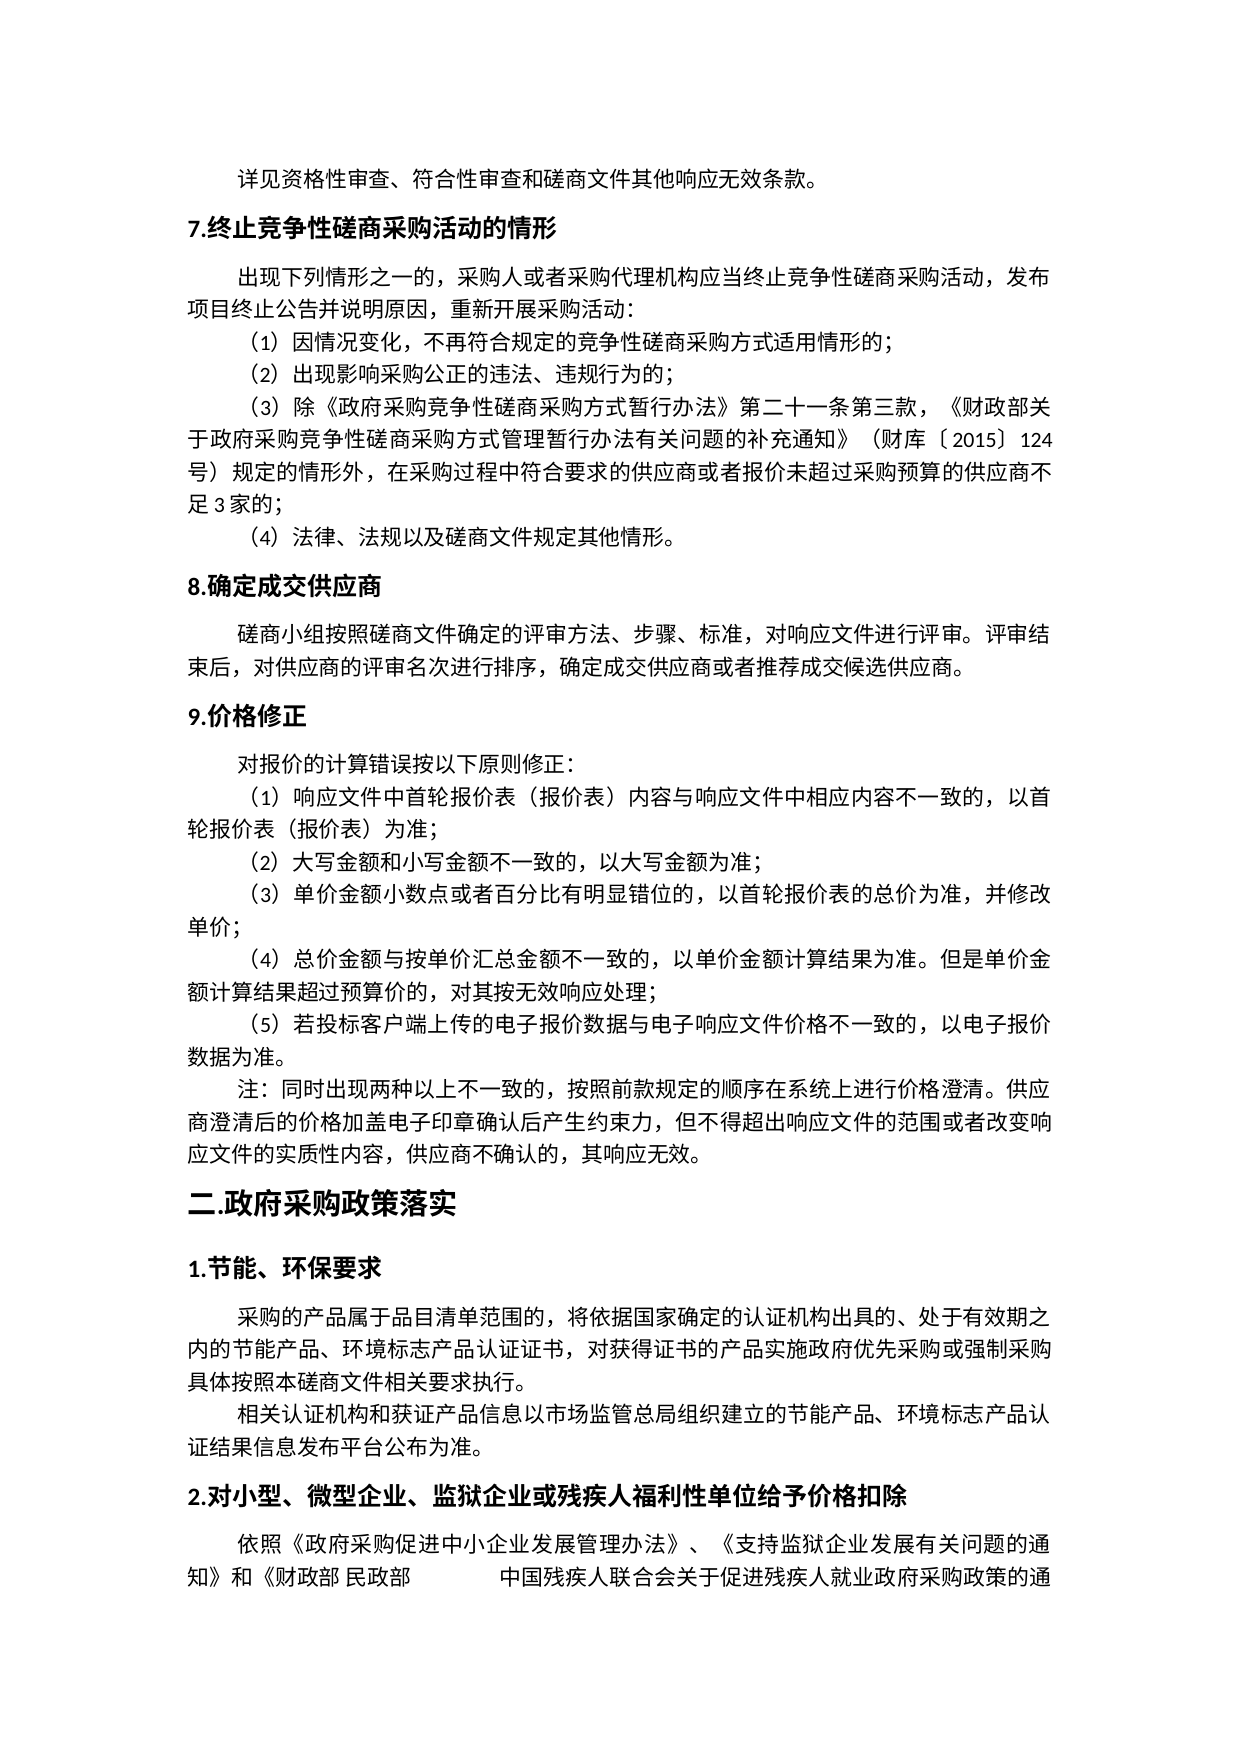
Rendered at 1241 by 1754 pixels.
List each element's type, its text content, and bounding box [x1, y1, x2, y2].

text 相关认证机构和获证产品信息以市场监管总局组织建立的节能产品、环境标志产品认证结果信息发布平台公布为准。 [187, 1397, 1053, 1462]
text （3）单价金额小数点或者百分比有明显错位的，以首轮报价表的总价为准，并修改单价； [187, 877, 1053, 942]
text 9.价格修正 [187, 682, 1053, 747]
text 2.对小型、微型企业、监狱企业或残疾人福利性单位给予价格扣除 [187, 1462, 1053, 1527]
text 详见资格性审查、符合性审查和磋商文件其他响应无效条款。 [187, 162, 1053, 194]
text 出现下列情形之一的，采购人或者采购代理机构应当终止竞争性磋商采购活动，发布项目终止公告并说明原因，重新开展采购活动： [187, 259, 1053, 324]
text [187, 1527, 1053, 1592]
text （1）因情况变化，不再符合规定的竞争性磋商采购方式适用情形的； [187, 324, 1053, 357]
text 1.节能、环保要求 [187, 1234, 1053, 1299]
text （4）法律、法规以及磋商文件规定其他情形。 [187, 519, 1053, 552]
text 二.政府采购政策落实 [187, 1169, 1053, 1234]
text （5）若投标客户端上传的电子报价数据与电子响应文件价格不一致的，以电子报价数据为准。 [187, 1007, 1053, 1072]
text 对报价的计算错误按以下原则修正： [187, 747, 1053, 779]
text （3）除《政府采购竞争性磋商采购方式暂行办法》第二十一条第三款，《财政部关于政府采购竞争性磋商采购方式管理暂行办法有关问题的补充通知》（财库〔2015〕124号）规定的情形外，在采购过程中符合要求的供应商或者报价未超过采购预算的供应商不足3家的； [187, 389, 1053, 519]
text 采购的产品属于品目清单范围的，将依据国家确定的认证机构出具的、处于有效期之内的节能产品、环境标志产品认证证书，对获得证书的产品实施政府优先采购或强制采购，具体按照本磋商文件相关要求执行。 [187, 1299, 1053, 1397]
text （1）响应文件中首轮报价表（报价表）内容与响应文件中相应内容不一致的，以首轮报价表（报价表）为准； [187, 779, 1053, 844]
text 磋商小组按照磋商文件确定的评审方法、步骤、标准，对响应文件进行评审。评审结束后，对供应商的评审名次进行排序，确定成交供应商或者推荐成交候选供应商。 [187, 617, 1053, 682]
text （2）大写金额和小写金额不一致的，以大写金额为准； [187, 844, 1053, 877]
text 7.终止竞争性磋商采购活动的情形 [187, 194, 1053, 259]
text （2）出现影响采购公正的违法、违规行为的； [187, 357, 1053, 389]
text 注：同时出现两种以上不一致的，按照前款规定的顺序在系统上进行价格澄清。供应商澄清后的价格加盖电子印章确认后产生约束力，但不得超出响应文件的范围或者改变响应文件的实质性内容，供应商不确认的，其响应无效。 [187, 1072, 1053, 1169]
text 8.确定成交供应商 [187, 552, 1053, 617]
text （4）总价金额与按单价汇总金额不一致的，以单价金额计算结果为准。但是单价金额计算结果超过预算价的，对其按无效响应处理； [187, 942, 1053, 1007]
